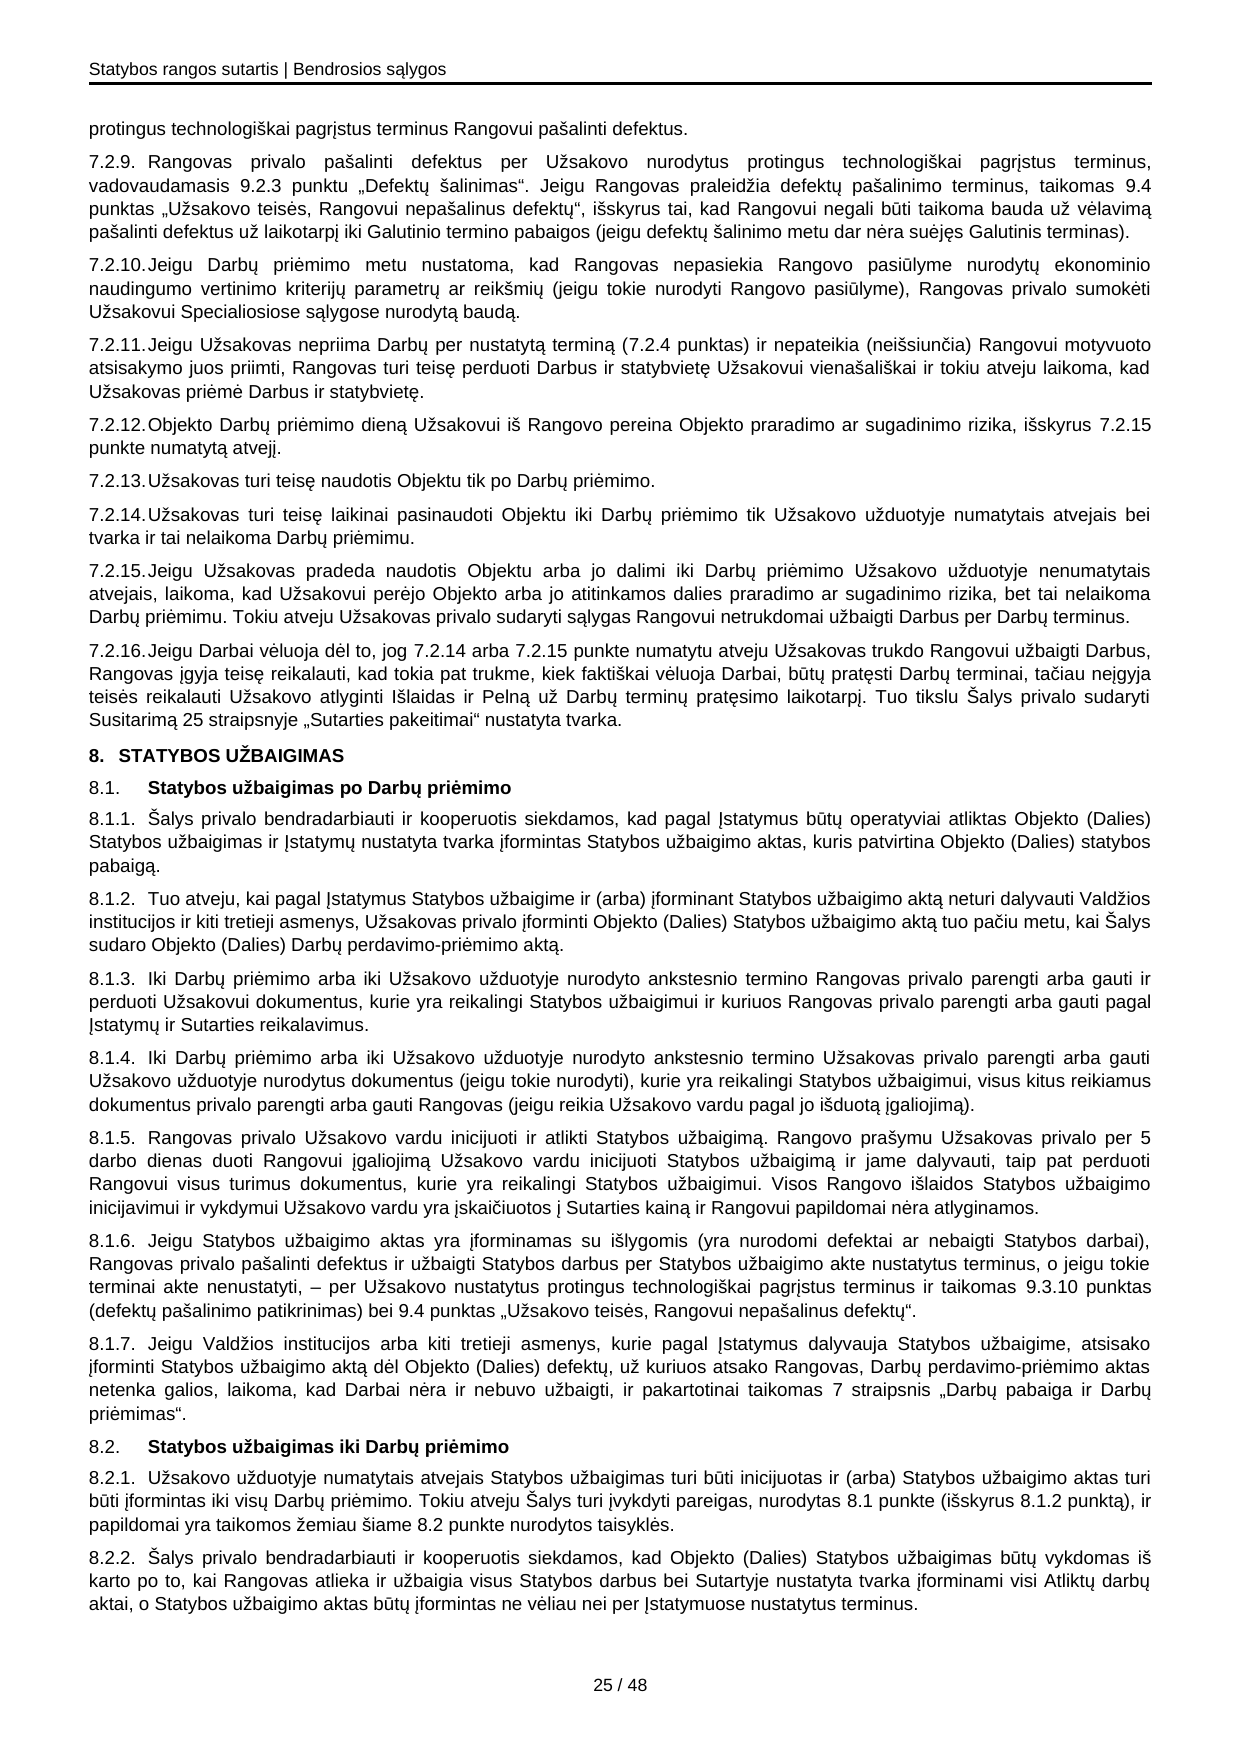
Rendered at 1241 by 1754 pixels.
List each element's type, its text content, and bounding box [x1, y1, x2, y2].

subtitle Statybos užbaigimas po Darbų priėmimo [89, 776, 1152, 798]
list Jeigu Užsakovas nepriima Darbų per nustatytą terminą (7.2.4 punktas) ir nepateikia (neišsiunčia) Rangovui motyvuoto atsisakymo juos priimti, Rangovas turi teisę perduoti Darbus ir statybvietę Užsakovui vienašališkai ir tokiu atveju laikoma, kad Užsakovas priėmė Darbus ir statybvietę. [89, 334, 1152, 402]
list Jeigu Statybos užbaigimo aktas yra įforminamas su išlygomis (yra nurodomi defektai ar nebaigti Statybos darbai), Rangovas privalo pašalinti defektus ir užbaigti Statybos darbus per Statybos užbaigimo akte nustatytus terminus, o jeigu tokie terminai akte nenustatyti, – per Užsakovo nustatytus protingus technologiškai pagrįstus terminus ir taikomas 9.3.10 punktas (defektų pašalinimo patikrinimas) bei 9.4 punktas „Užsakovo teisės, Rangovui nepašalinus defektų“. [89, 1230, 1152, 1321]
list Jeigu Valdžios institucijos arba kiti tretieji asmenys, kurie pagal Įstatymus dalyvauja Statybos užbaigime, atsisako įforminti Statybos užbaigimo aktą dėl Objekto (Dalies) defektų, už kuriuos atsako Rangovas, Darbų perdavimo-priėmimo aktas netenka galios, laikoma, kad Darbai nėra ir nebuvo užbaigti, ir pakartotinai taikomas 7 straipsnis „Darbų pabaiga ir Darbų priėmimas“. [89, 1333, 1152, 1424]
subtitle Statybos užbaigimas [89, 745, 1152, 766]
list Šalys privalo bendradarbiauti ir kooperuotis siekdamos, kad Objekto (Dalies) Statybos užbaigimas būtų vykdomas iš karto po to, kai Rangovas atlieka ir užbaigia visus Statybos darbus bei Sutartyje nustatyta tvarka įforminami visi Atliktų darbų aktai, o Statybos užbaigimo aktas būtų įformintas ne vėliau nei per Įstatymuose nustatytus terminus. [89, 1547, 1152, 1615]
list Jeigu Darbų priėmimo metu nustatoma, kad Rangovas nepasiekia Rangovo pasiūlyme nurodytų ekonominio naudingumo vertinimo kriterijų parametrų ar reikšmių (jeigu tokie nurodyti Rangovo pasiūlyme), Rangovas privalo sumokėti Užsakovui Specialiosiose sąlygose nurodytą baudą. [89, 254, 1152, 322]
list Šalys privalo bendradarbiauti ir kooperuotis siekdamos, kad pagal Įstatymus būtų operatyviai atliktas Objekto (Dalies) Statybos užbaigimas ir Įstatymų nustatyta tvarka įformintas Statybos užbaigimo aktas, kuris patvirtina Objekto (Dalies) statybos pabaigą. [89, 808, 1152, 876]
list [89, 118, 1152, 140]
list Rangovas privalo pašalinti defektus per Užsakovo nurodytus protingus technologiškai pagrįstus terminus, vadovaudamasis 9.2.3 punktu „Defektų šalinimas“. Jeigu Rangovas praleidžia defektų pašalinimo terminus, taikomas 9.4 punktas „Užsakovo teisės, Rangovui nepašalinus defektų“, išskyrus tai, kad Rangovui negali būti taikoma bauda už vėlavimą pašalinti defektus už laikotarpį iki Galutinio termino pabaigos (jeigu defektų šalinimo metu dar nėra suėjęs Galutinis terminas). [89, 151, 1152, 243]
list Jeigu Darbai vėluoja dėl to, jog 7.2.14 arba 7.2.15 punkte numatytu atveju Užsakovas trukdo Rangovui užbaigti Darbus, Rangovas įgyja teisę reikalauti, kad tokia pat trukme, kiek faktiškai vėluoja Darbai, būtų pratęsti Darbų terminai, tačiau neįgyja teisės reikalauti Užsakovo atlyginti Išlaidas ir Pelną už Darbų terminų pratęsimo laikotarpį. Tuo tikslu Šalys privalo sudaryti Susitarimą 25 straipsnyje „Sutarties pakeitimai“ nustatyta tvarka. [89, 639, 1152, 731]
list Iki Darbų priėmimo arba iki Užsakovo užduotyje nurodyto ankstesnio termino Rangovas privalo parengti arba gauti ir perduoti Užsakovui dokumentus, kurie yra reikalingi Statybos užbaigimui ir kuriuos Rangovas privalo parengti arba gauti pagal Įstatymų ir Sutarties reikalavimus. [89, 967, 1152, 1035]
subtitle Statybos užbaigimas iki Darbų priėmimo [89, 1436, 1152, 1457]
list Tuo atveju, kai pagal Įstatymus Statybos užbaigime ir (arba) įforminant Statybos užbaigimo aktą neturi dalyvauti Valdžios institucijos ir kiti tretieji asmenys, Užsakovas privalo įforminti Objekto (Dalies) Statybos užbaigimo aktą tuo pačiu metu, kai Šalys sudaro Objekto (Dalies) Darbų perdavimo-priėmimo aktą. [89, 888, 1152, 956]
list Užsakovo užduotyje numatytais atvejais Statybos užbaigimas turi būti inicijuotas ir (arba) Statybos užbaigimo aktas turi būti įformintas iki visų Darbų priėmimo. Tokiu atveju Šalys turi įvykdyti pareigas, nurodytas 8.1 punkte (išskyrus 8.1.2 punktą), ir papildomai yra taikomos žemiau šiame 8.2 punkte nurodytos taisyklės. [89, 1467, 1152, 1535]
list Objekto Darbų priėmimo dieną Užsakovui iš Rangovo pereina Objekto praradimo ar sugadinimo rizika, išskyrus 7.2.15 punkte numatytą atvejį. [89, 414, 1152, 458]
list Jeigu Užsakovas pradeda naudotis Objektu arba jo dalimi iki Darbų priėmimo Užsakovo užduotyje nenumatytais atvejais, laikoma, kad Užsakovui perėjo Objekto arba jo atitinkamos dalies praradimo ar sugadinimo rizika, bet tai nelaikoma Darbų priėmimu. Tokiu atveju Užsakovas privalo sudaryti sąlygas Rangovui netrukdomai užbaigti Darbus per Darbų terminus. [89, 560, 1152, 628]
list Užsakovas turi teisę naudotis Objektu tik po Darbų priėmimo. [89, 470, 1152, 492]
list Rangovas privalo Užsakovo vardu inicijuoti ir atlikti Statybos užbaigimą. Rangovo prašymu Užsakovas privalo per 5 darbo dienas duoti Rangovui įgaliojimą Užsakovo vardu inicijuoti Statybos užbaigimą ir jame dalyvauti, taip pat perduoti Rangovui visus turimus dokumentus, kurie yra reikalingi Statybos užbaigimui. Visos Rangovo išlaidos Statybos užbaigimo inicijavimui ir vykdymui Užsakovo vardu yra įskaičiuotos į Sutarties kainą ir Rangovui papildomai nėra atlyginamos. [89, 1127, 1152, 1218]
list Užsakovas turi teisę laikinai pasinaudoti Objektu iki Darbų priėmimo tik Užsakovo užduotyje numatytais atvejais bei tvarka ir tai nelaikoma Darbų priėmimu. [89, 503, 1152, 548]
list Iki Darbų priėmimo arba iki Užsakovo užduotyje nurodyto ankstesnio termino Užsakovas privalo parengti arba gauti Užsakovo užduotyje nurodytus dokumentus (jeigu tokie nurodyti), kurie yra reikalingi Statybos užbaigimui, visus kitus reikiamus dokumentus privalo parengti arba gauti Rangovas (jeigu reikia Užsakovo vardu pagal jo išduotą įgaliojimą). [89, 1047, 1152, 1115]
